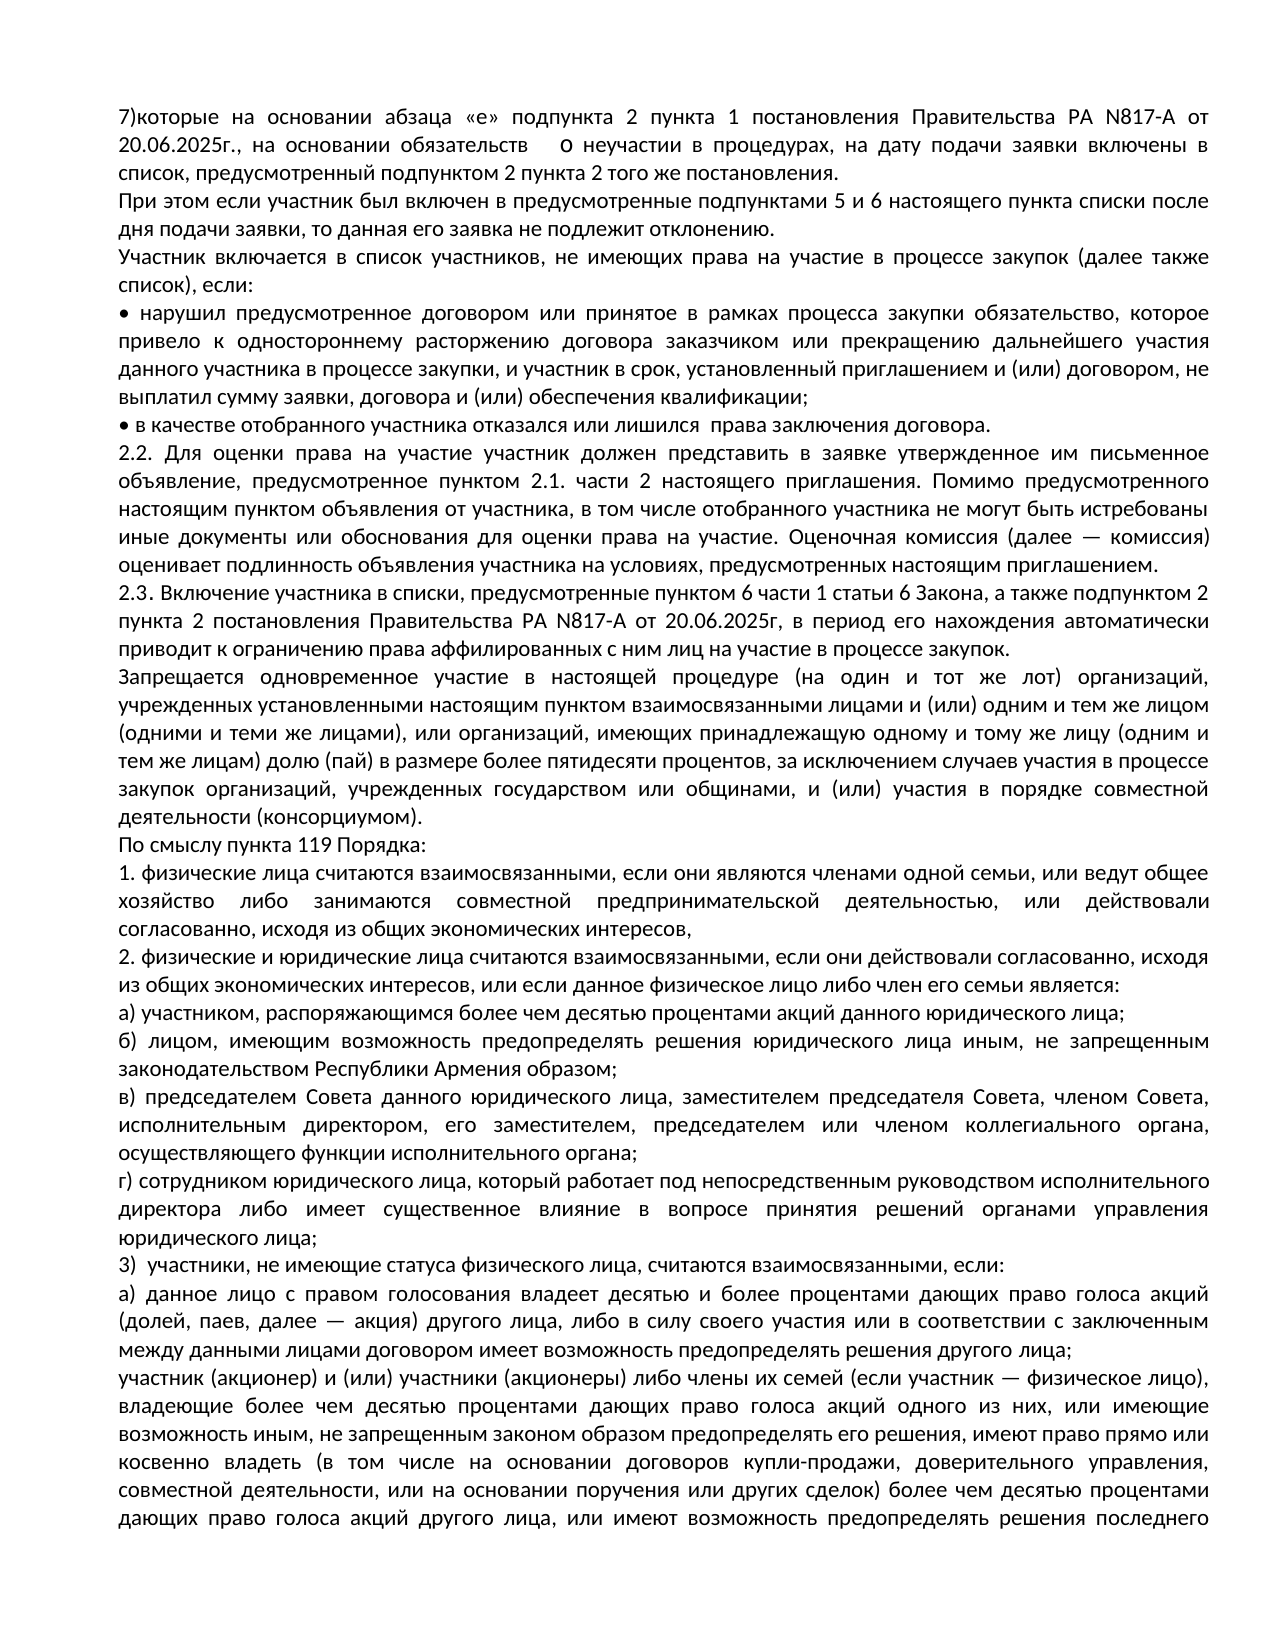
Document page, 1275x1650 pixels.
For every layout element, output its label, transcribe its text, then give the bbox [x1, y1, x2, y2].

text 1. физические лица считаются взаимосвязанными, если они являются членами одной семьи, или ведут общее хозяйство либо занимаются совместной предпринимательской деятельностью, или действовали согласованно, исходя из общих экономических интересов, [118, 858, 1211, 942]
text • в качестве отобранного участника отказался или лишился права заключения договора. [118, 410, 1211, 438]
text Запрещается одновременное участие в настоящей процедуре (на один и тот же лот) организаций, учрежденных установленными настоящим пунктом взаимосвязанными лицами и (или) одним и тем же лицом (одними и теми же лицами), или организаций, имеющих принадлежащую одному и тому же лицу (одним и тем же лицам) долю (пай) в размере более пятидесяти процентов, за исключением случаев участия в процессе закупок организаций, учрежденных государством или общинами, и (или) участия в порядке совместной деятельности (консорциумом). [118, 662, 1211, 830]
text б) лицом, имеющим возможность предопределять решения юридического лица иным, не запрещенным законодательством Республики Армения образом; [118, 1026, 1211, 1082]
text 7)которые на основании абзаца «е» подпункта 2 пункта 1 постановления Правительства РА N817-А от 20.06.2025г., на основании обязательств օ неучастии в процедурах, на дату подачи заявки включены в список, предусмотренный подпунктом 2 пункта 2 того же постановления. [118, 102, 1211, 186]
text Участник включается в список участников, не имеющих права на участие в процессе закупок (далее также список), если: [118, 242, 1211, 298]
text г) сотрудником юридического лица, который работает под непосредственным руководством исполнительного директора либо имеет существенное влияние в вопросе принятия решений органами управления юридического лица; [118, 1167, 1211, 1251]
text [118, 1363, 1211, 1531]
text • нарушил предусмотренное договором или принятое в рамках процесса закупки обязательство, которое привело к одностороннему расторжению договора заказчиком или прекращению дальнейшего участия данного участника в процессе закупки, и участник в срок, установленный приглашением и (или) договором, не выплатил сумму заявки, договора и (или) обеспечения квалификации; [118, 298, 1211, 410]
text а) участником, распоряжающимся более чем десятью процентами акций данного юридического лица; [118, 998, 1211, 1026]
text в) председателем Совета данного юридического лица, заместителем председателя Совета, членом Совета, исполнительным директором, его заместителем, председателем или членом коллегиального органа, осуществляющего функции исполнительного органа; [118, 1082, 1211, 1167]
text 3) участники, не имеющие статуса физического лица, считаются взаимосвязанными, если: [118, 1251, 1211, 1279]
text При этом если участник был включен в предусмотренные подпунктами 5 и 6 настоящего пункта списки после дня подачи заявки, то данная его заявка не подлежит отклонению. [118, 186, 1211, 242]
text По смыслу пункта 119 Порядка: [118, 830, 1211, 858]
text 2.2. Для оценки права на участие участник должен представить в заявке утвержденное им письменное объявление, предусмотренное пунктом 2.1. части 2 настоящего приглашения. Помимо предусмотренного настоящим пунктом объявления от участника, в том числе отобранного участника не могут быть истребованы иные документы или обоснования для оценки права на участие. Оценочная комиссия (далее — комиссия) оценивает подлинность объявления участника на условиях, предусмотренных настоящим приглашением. [118, 438, 1211, 578]
text 2.3․ Включение участника в списки, предусмотренные пунктом 6 части 1 статьи 6 Закона, а также подпунктом 2 пункта 2 постановления Правительства РА N817-А от 20.06.2025г, в период его нахождения автоматически приводит к ограничению права аффилированных с ним лиц на участие в процессе закупок. [118, 578, 1211, 662]
text а) данное лицо с правом голосования владеет десятью и более процентами дающих право голоса акций (долей, паев, далее — акция) другого лица, либо в силу своего участия или в соответствии с заключенным между данными лицами договором имеет возможность предопределять решения другого лица; [118, 1279, 1211, 1363]
text 2. физические и юридические лица считаются взаимосвязанными, если они действовали согласованно, исходя из общих экономических интересов, или если данное физическое лицо либо член его семьи является: [118, 942, 1211, 998]
